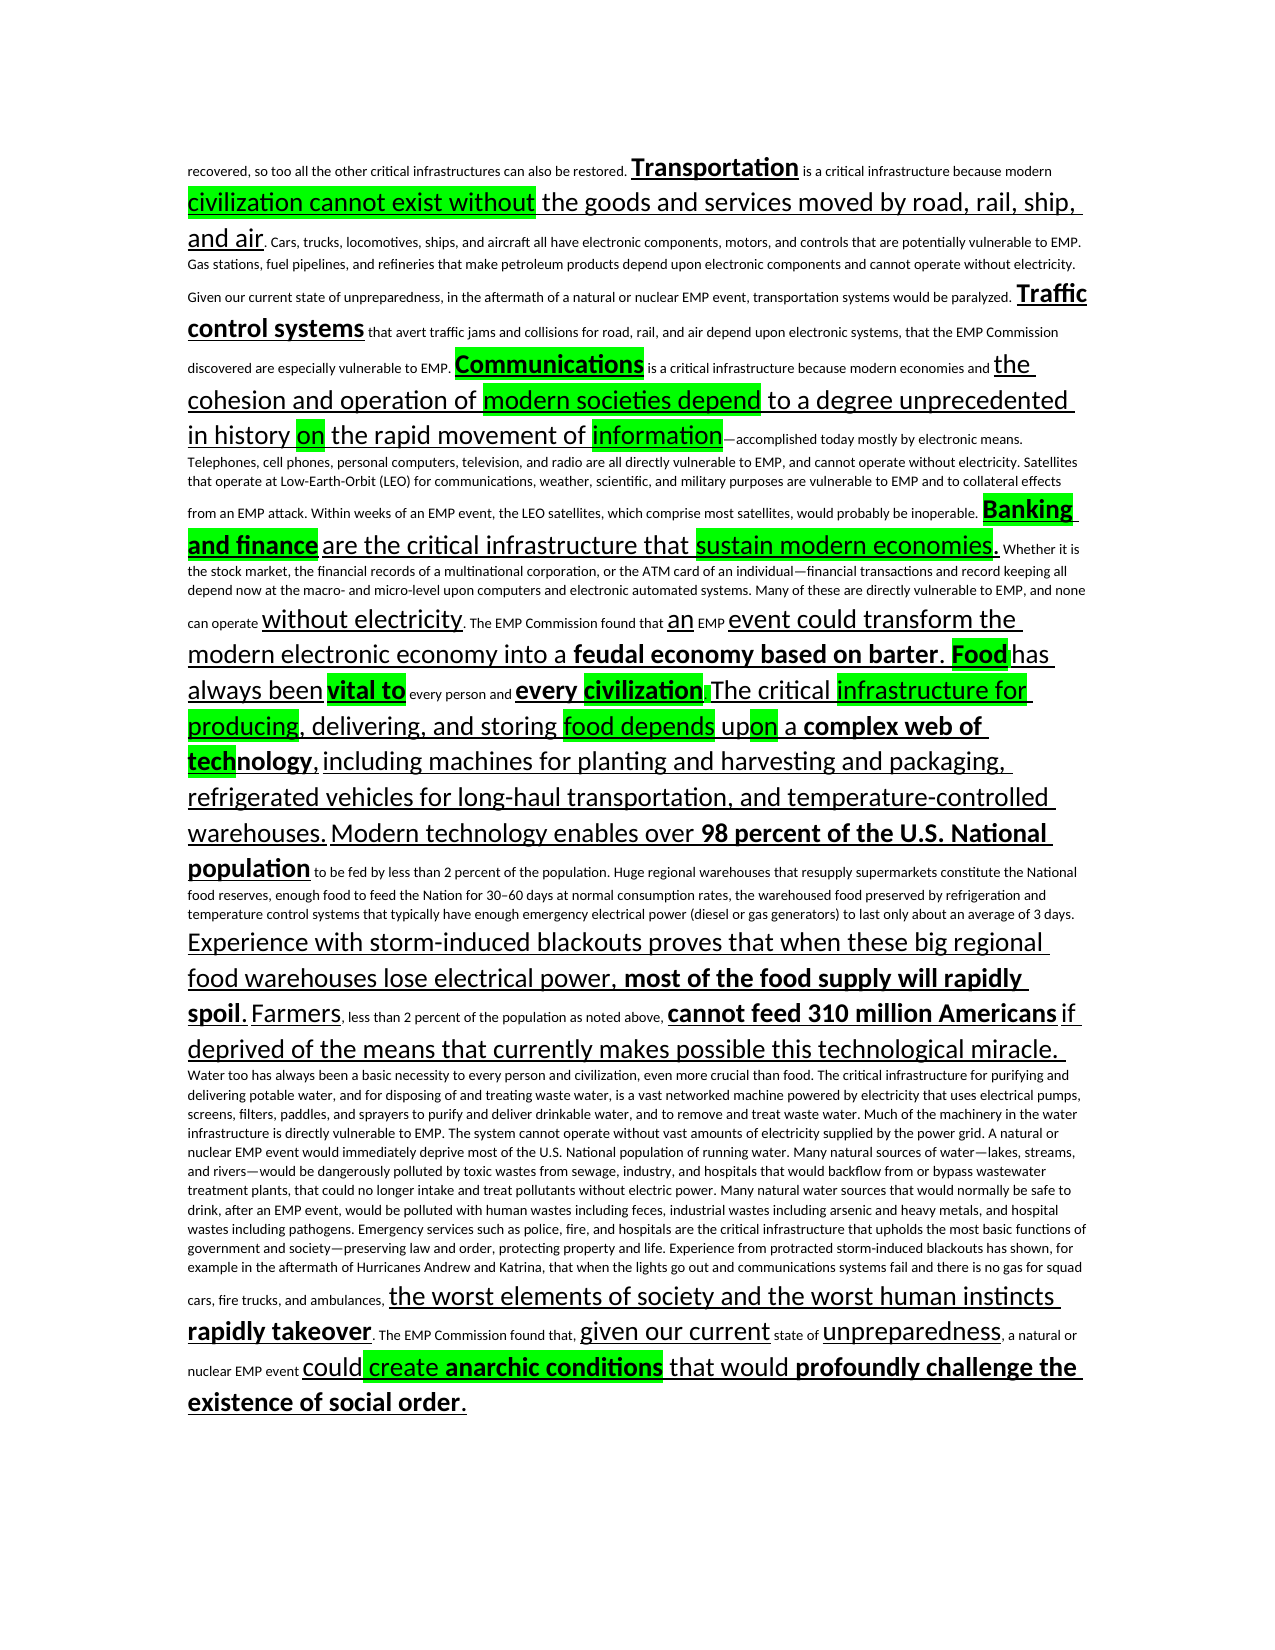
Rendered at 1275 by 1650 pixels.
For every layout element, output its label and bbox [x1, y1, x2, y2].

text [187, 150, 1087, 1419]
